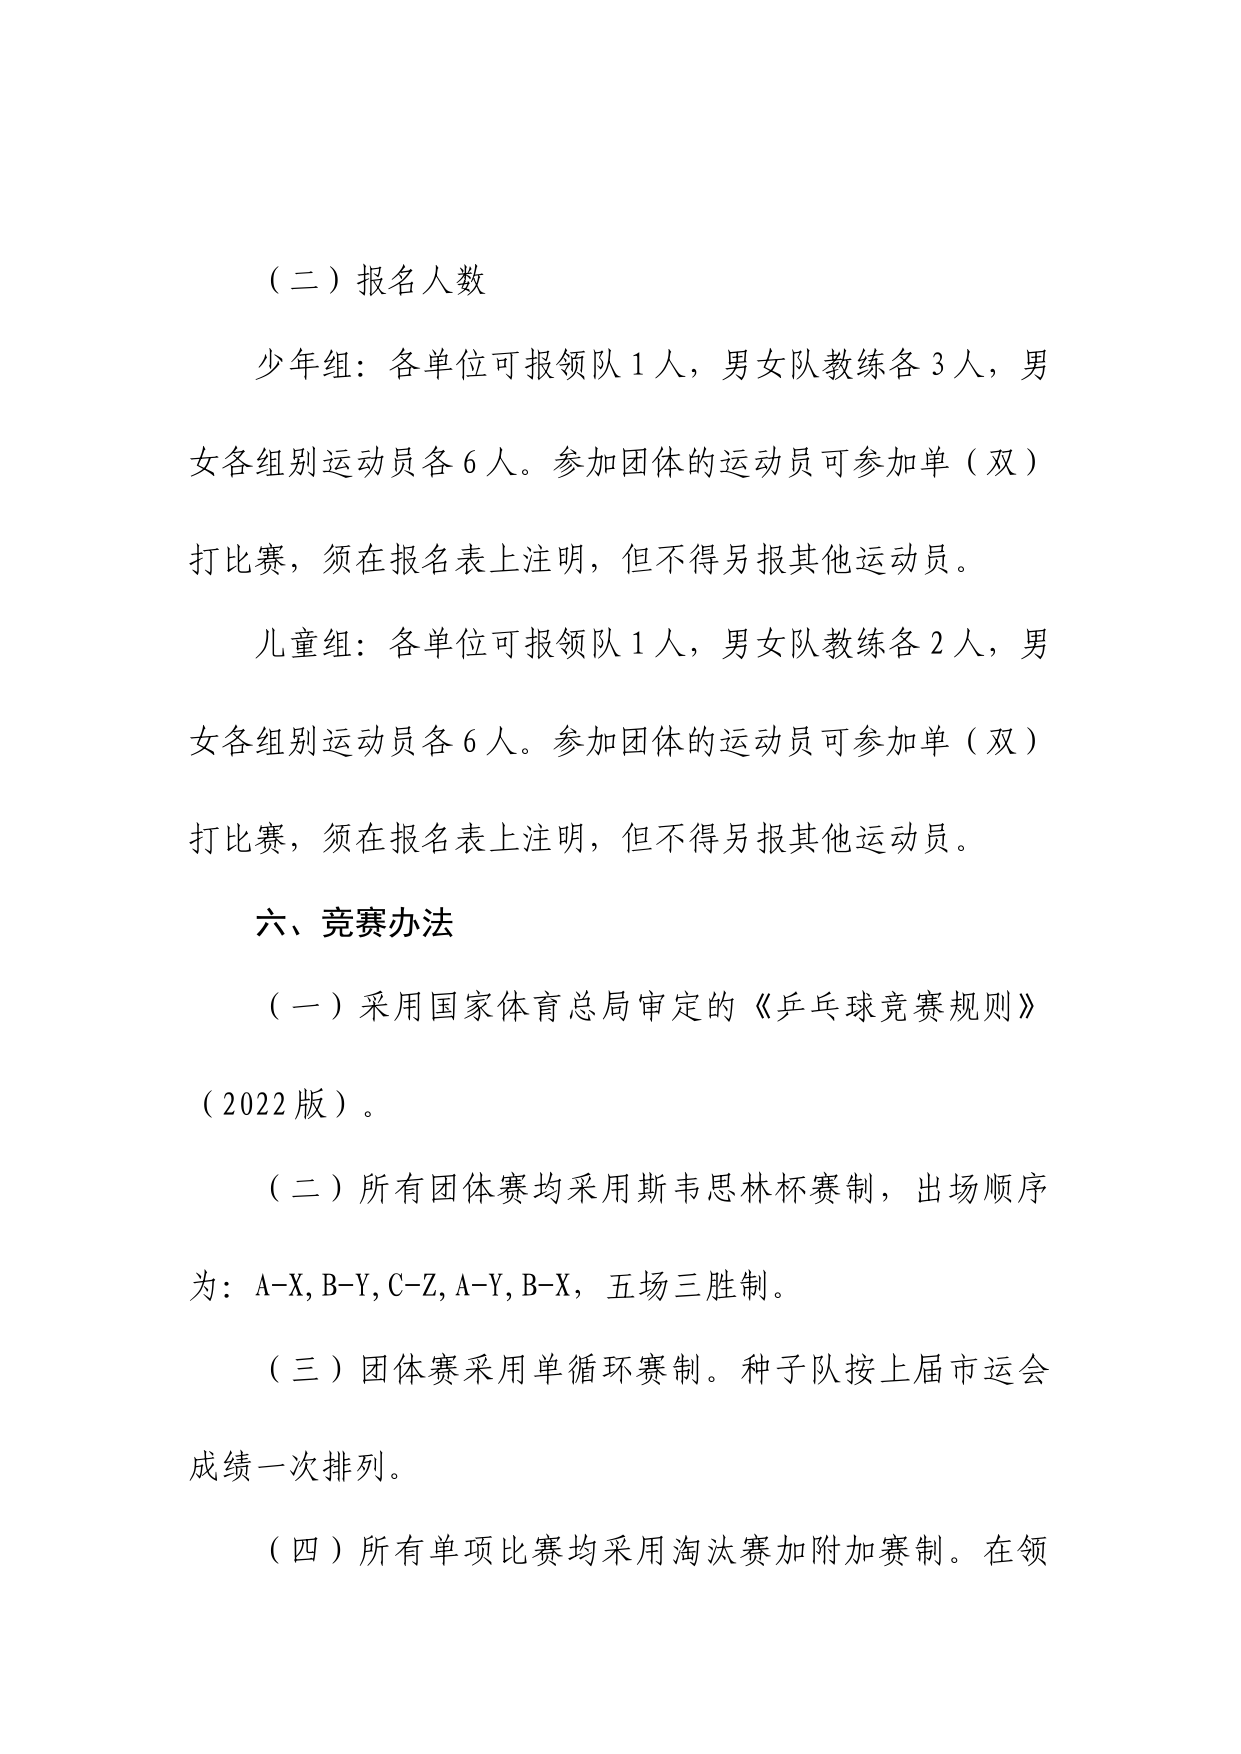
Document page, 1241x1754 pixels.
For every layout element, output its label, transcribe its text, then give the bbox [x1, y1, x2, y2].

text 少年组：各单位可报领队1人，男女队教练各3人，男女各组别运动员各6人。参加团体的运动员可参加单（双）打比赛，须在报名表上注明，但不得另报其他运动员。 [187, 330, 1053, 590]
text （三）团体赛采用单循环赛制。种子队按上届市运会成绩一次排列。 [187, 1335, 1053, 1497]
text 儿童组：各单位可报领队1人，男女队教练各2人，男女各组别运动员各6人。参加团体的运动员可参加单（双）打比赛，须在报名表上注明，但不得另报其他运动员。 [187, 609, 1053, 869]
text （一）采用国家体育总局审定的《乒乓球竞赛规则》（2022版）。 [187, 972, 1053, 1134]
text 六、竞赛办法 [187, 888, 1053, 953]
text （二）报名人数 [187, 246, 1053, 311]
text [187, 1516, 1053, 1581]
text （二）所有团体赛均采用斯韦思林杯赛制，出场顺序为：A-X,B-Y,C-Z,A-Y,B-X，五场三胜制。 [187, 1153, 1053, 1316]
